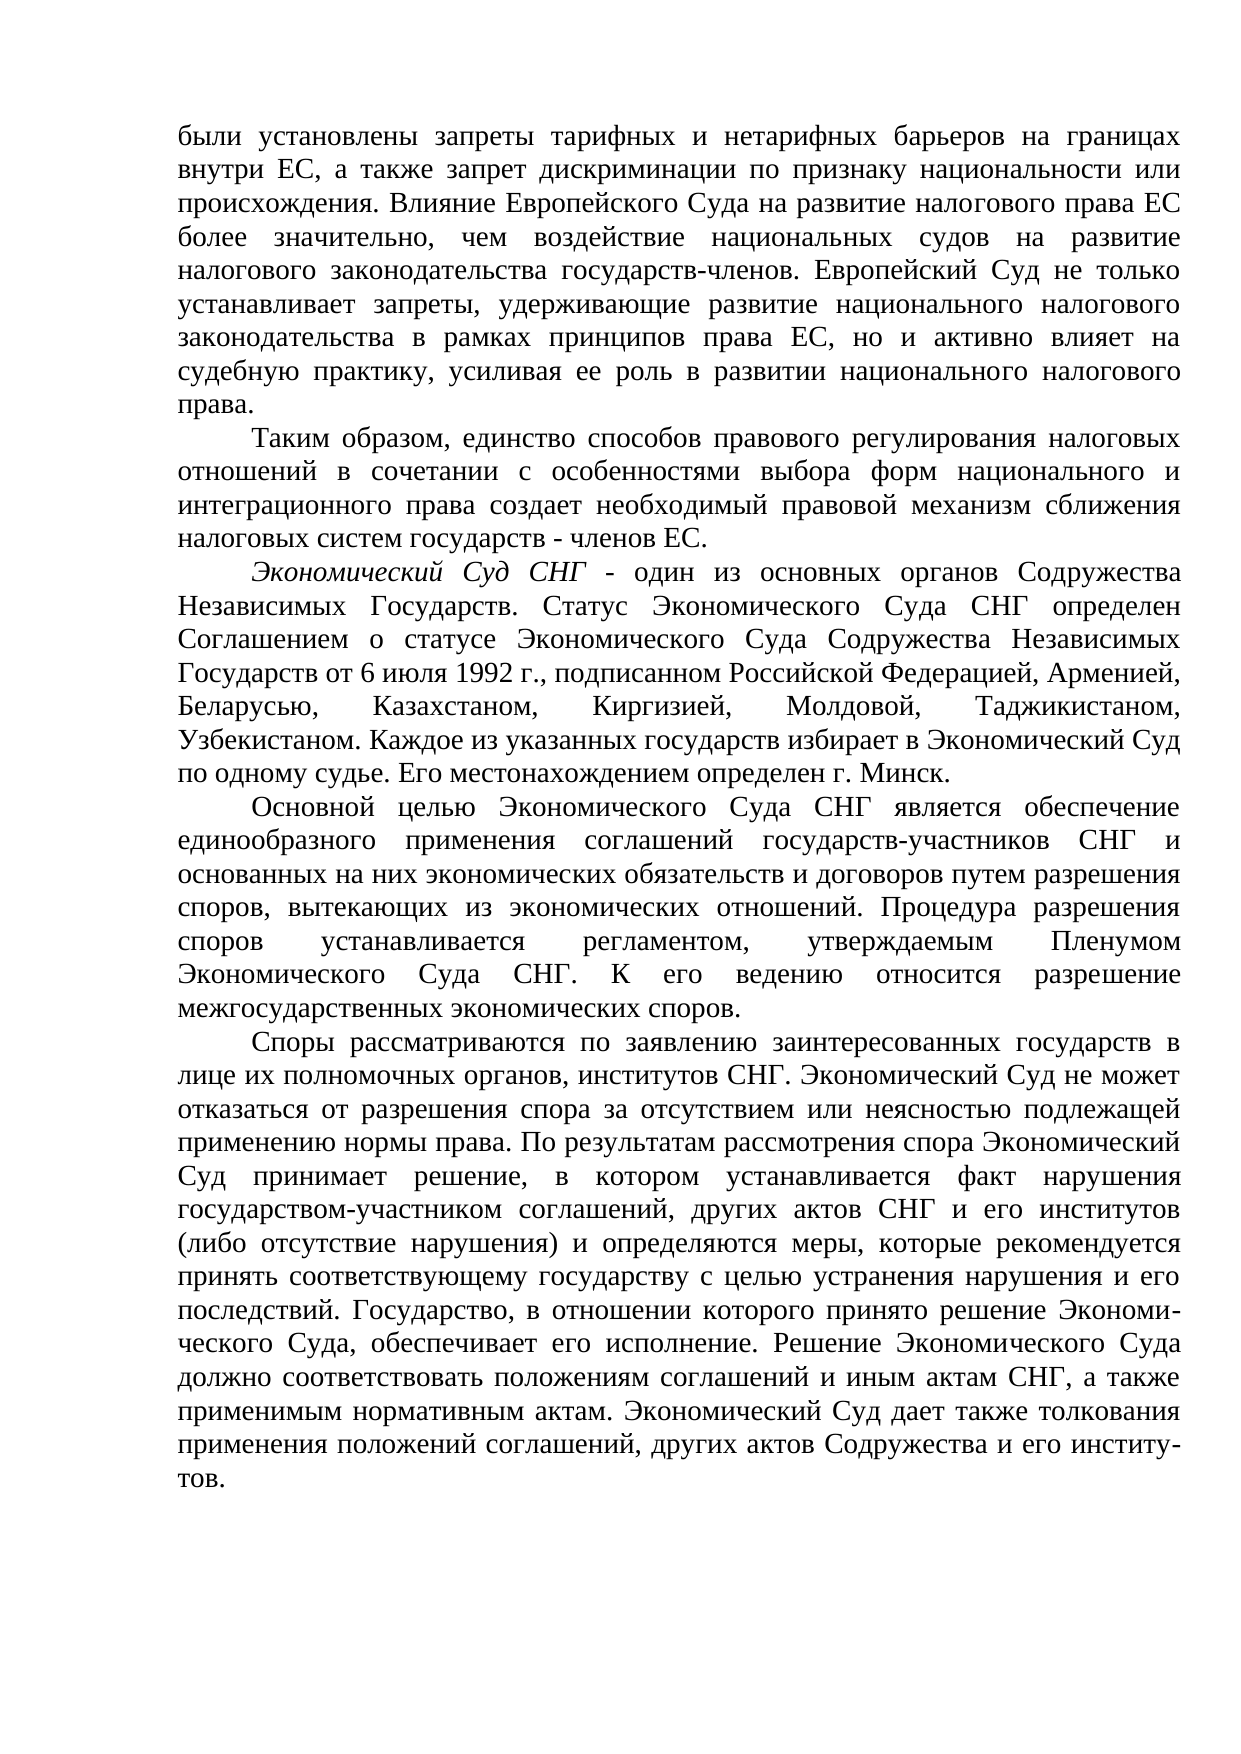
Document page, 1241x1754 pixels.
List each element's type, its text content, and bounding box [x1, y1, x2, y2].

text Основной целью Экономического Суда СНГ является обеспечение единообразного применения соглашений государств-участников СНГ и основанных на них экономических обязательств и договоров путем разрешения споров, вытекающих из экономических отношений. Процедура разрешения споров устанавливается регламентом, утверждаемым Пленумом Экономического Суда СНГ. К его ведению относится разрешение межгосударственных экономических споров. [177, 789, 1181, 1024]
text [177, 118, 1181, 420]
text Споры рассматриваются по заявлению заинтересованных государств в лице их полномочных органов, институтов СНГ. Экономический Суд не может отказаться от разрешения спора за отсутствием или неясностью подлежащей применению нормы права. По результатам рассмотрения спора Экономический Суд принимает решение, в котором устанавливается факт нарушения государством-участником соглашений, других актов СНГ и его институтов (либо отсутствие нарушения) и определяются меры, которые рекомендуется принять соответствующему государству с целью устранения нарушения и его последствий. Государство, в отношении которого принято решение Экономического Суда, обеспечивает его исполнение. Решение Экономического Суда должно соответствовать положениям соглашений и иным актам СНГ, а также применимым нормативным актам. Экономический Суд дает также толкования применения положений соглашений, других актов Содружества и его институтов. [177, 1024, 1181, 1493]
text Экономический Суд СНГ - один из основных органов Содружества Независимых Государств. Статус Экономического Суда СНГ определен Соглашением о статусе Экономического Суда Содружества Независимых Государств от 6 июля ., подписанном Российской Федерацией, Арменией, Беларусью, Казахстаном, Киргизией, Молдовой, Таджикистаном, Узбекистаном. Каждое из указанных государств избирает в Экономический Суд по одному судье. Его местонахождением определен г. Минск. [177, 554, 1181, 789]
text Таким образом, единство способов правового регулирования налоговых отношений в сочетании с особенностями выбора форм национального и интеграционного права создает необходимый правовой механизм сближения налоговых систем государств - членов ЕС. [177, 420, 1181, 554]
